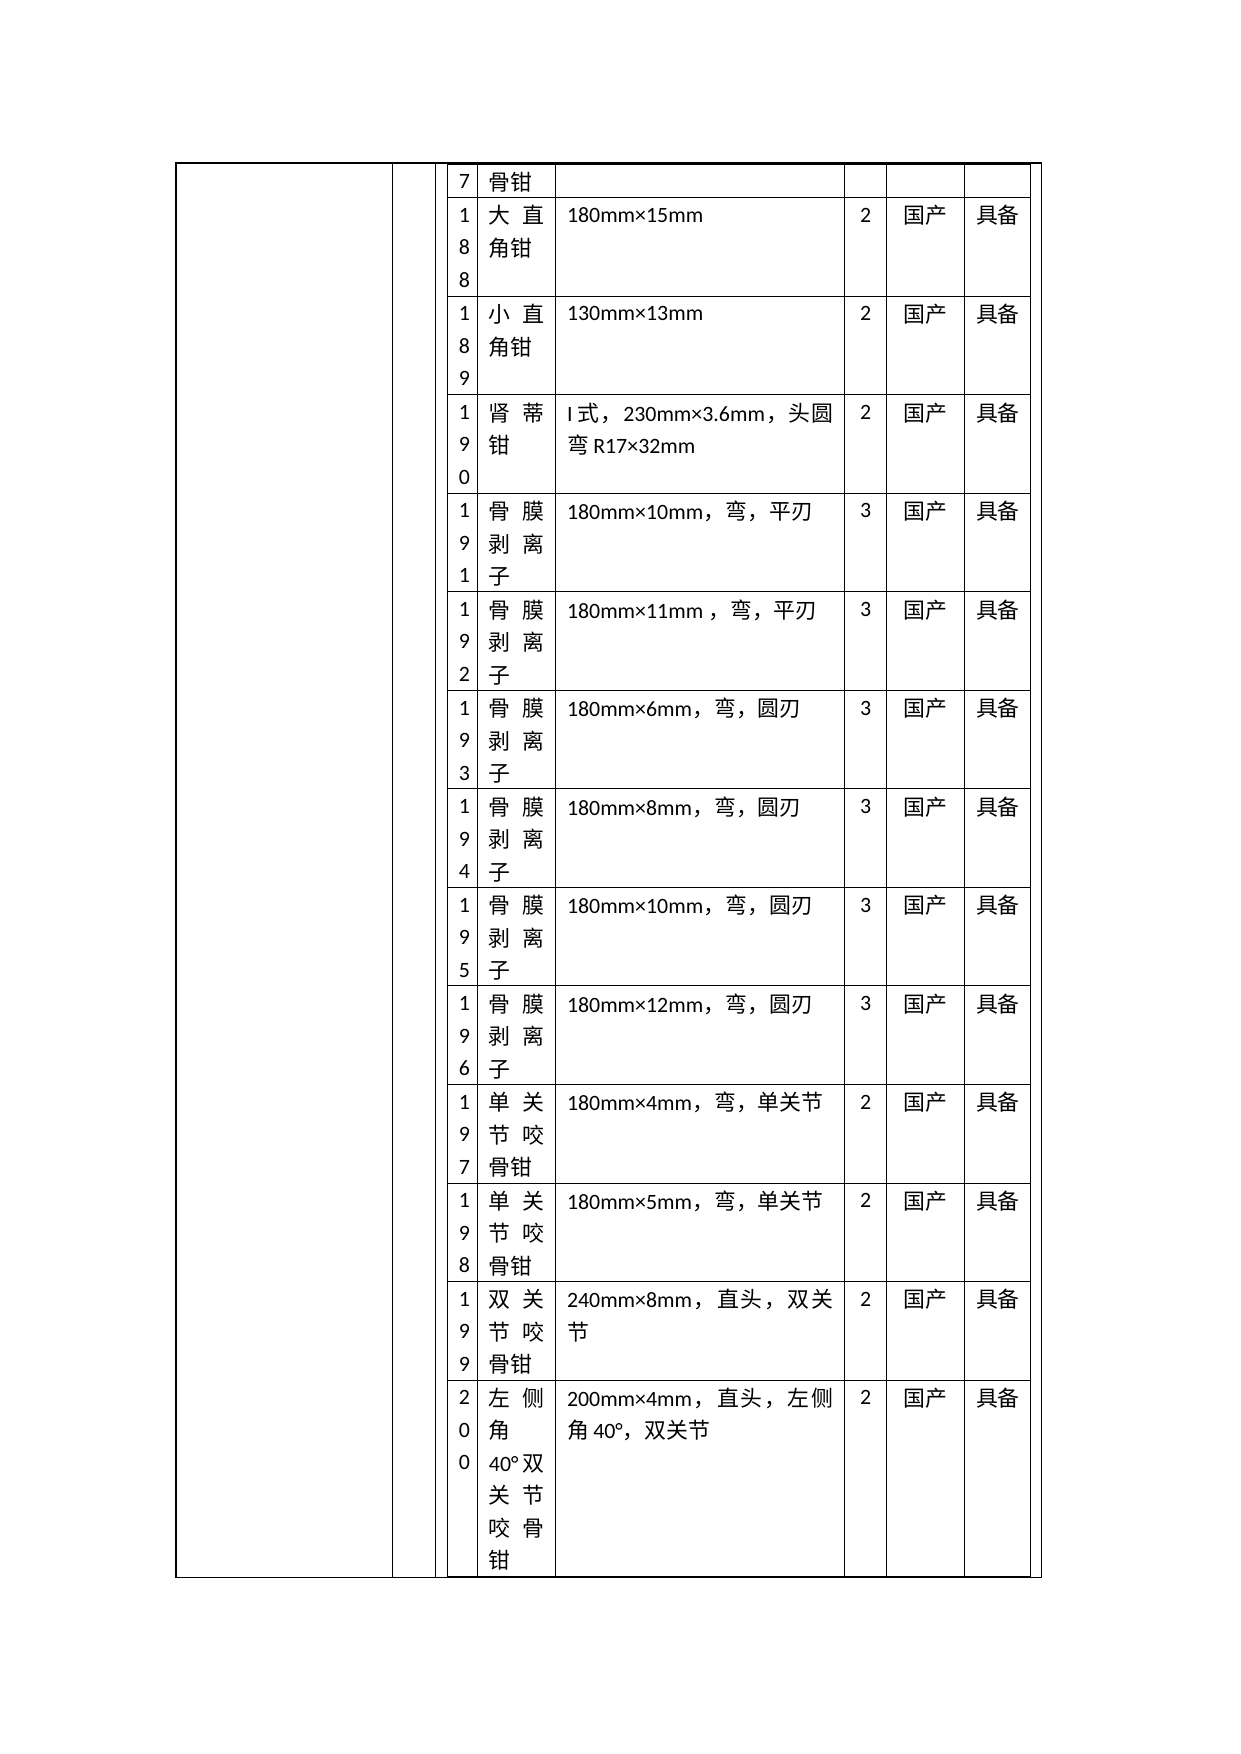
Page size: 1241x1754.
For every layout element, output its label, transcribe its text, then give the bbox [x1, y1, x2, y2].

table_cell 数量单位：个 注：以上手术器械的材料均为不锈钢或医用高分子材料。 [965, 1085, 1030, 1183]
table_cell 数量单位：个 注：以上手术器械的材料均为不锈钢或医用高分子材料。 [556, 1184, 844, 1281]
table_cell 数量单位：个 注：以上手术器械的材料均为不锈钢或医用高分子材料。 [965, 198, 1030, 296]
table_cell 数量单位：个 注：以上手术器械的材料均为不锈钢或医用高分子材料。 [845, 494, 886, 591]
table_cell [556, 165, 844, 197]
table_cell 数量单位：个 注：以上手术器械的材料均为不锈钢或医用高分子材料。 [965, 789, 1030, 887]
table_cell 数量单位：个 注：以上手术器械的材料均为不锈钢或医用高分子材料。 [845, 1282, 886, 1380]
table_cell 数量单位：个 注：以上手术器械的材料均为不锈钢或医用高分子材料。 [965, 297, 1030, 394]
table_cell 数量单位：个 注：以上手术器械的材料均为不锈钢或医用高分子材料。 [478, 1085, 555, 1183]
table_cell 数量单位：个 注：以上手术器械的材料均为不锈钢或医用高分子材料。 [887, 888, 964, 985]
table_cell 数量单位：个 注：以上手术器械的材料均为不锈钢或医用高分子材料。 [556, 1085, 844, 1183]
table_cell 数量单位：个 注：以上手术器械的材料均为不锈钢或医用高分子材料。 [965, 1282, 1030, 1380]
table_cell 数量单位：个 注：以上手术器械的材料均为不锈钢或医用高分子材料。 [845, 986, 886, 1084]
table_cell 数量单位：个 注：以上手术器械的材料均为不锈钢或医用高分子材料。 [478, 789, 555, 887]
table_cell 数量单位：个 注：以上手术器械的材料均为不锈钢或医用高分子材料。 [845, 1184, 886, 1281]
table_cell 数量单位：个 注：以上手术器械的材料均为不锈钢或医用高分子材料。 [478, 198, 555, 296]
table_cell 数量单位：个 注：以上手术器械的材料均为不锈钢或医用高分子材料。 [965, 691, 1030, 788]
table_cell 数量单位：个 注：以上手术器械的材料均为不锈钢或医用高分子材料。 [887, 1282, 964, 1380]
table_cell 数量单位：个 注：以上手术器械的材料均为不锈钢或医用高分子材料。 [478, 297, 555, 394]
table_cell 数量单位：个 注：以上手术器械的材料均为不锈钢或医用高分子材料。 [845, 789, 886, 887]
table_cell 数量单位：个 注：以上手术器械的材料均为不锈钢或医用高分子材料。 [478, 592, 555, 690]
table_cell 数量单位：个 注：以上手术器械的材料均为不锈钢或医用高分子材料。 [556, 297, 844, 394]
table_cell 数量单位：个 注：以上手术器械的材料均为不锈钢或医用高分子材料。 [478, 395, 555, 493]
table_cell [965, 1381, 1030, 1576]
table_cell 数量单位：个 注：以上手术器械的材料均为不锈钢或医用高分子材料。 [887, 1184, 964, 1281]
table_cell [448, 1381, 477, 1576]
table_cell 数量单位：个 注：以上手术器械的材料均为不锈钢或医用高分子材料。 [556, 592, 844, 690]
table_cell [887, 165, 964, 197]
table_cell 数量单位：个 注：以上手术器械的材料均为不锈钢或医用高分子材料。 [556, 198, 844, 296]
table_cell 数量单位：个 注：以上手术器械的材料均为不锈钢或医用高分子材料。 [478, 1282, 555, 1380]
table_cell 数量单位：个 注：以上手术器械的材料均为不锈钢或医用高分子材料。 [556, 395, 844, 493]
table_cell 数量单位：个 注：以上手术器械的材料均为不锈钢或医用高分子材料。 [478, 888, 555, 985]
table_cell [556, 1381, 844, 1576]
table_cell 数量单位：个 注：以上手术器械的材料均为不锈钢或医用高分子材料。 [556, 494, 844, 591]
table_cell 数量单位：个 注：以上手术器械的材料均为不锈钢或医用高分子材料。 [887, 297, 964, 394]
table_cell 数量单位：个 注：以上手术器械的材料均为不锈钢或医用高分子材料。 [478, 1184, 555, 1281]
table_cell 数量单位：个 注：以上手术器械的材料均为不锈钢或医用高分子材料。 [965, 888, 1030, 985]
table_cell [478, 165, 555, 197]
table_cell 数量单位：个 注：以上手术器械的材料均为不锈钢或医用高分子材料。 [965, 494, 1030, 591]
table_cell 数量单位：个 注：以上手术器械的材料均为不锈钢或医用高分子材料。 [556, 1282, 844, 1380]
table_cell 数量单位：个 注：以上手术器械的材料均为不锈钢或医用高分子材料。 [845, 198, 886, 296]
table_cell 数量单位：个 注：以上手术器械的材料均为不锈钢或医用高分子材料。 [887, 986, 964, 1084]
table_cell 数量单位：个 注：以上手术器械的材料均为不锈钢或医用高分子材料。 [478, 494, 555, 591]
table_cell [845, 165, 886, 197]
table_cell 数量单位：个 注：以上手术器械的材料均为不锈钢或医用高分子材料。 [965, 986, 1030, 1084]
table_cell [436, 164, 447, 1577]
table_cell 数量单位：个 注：以上手术器械的材料均为不锈钢或医用高分子材料。 [845, 1085, 886, 1183]
table_cell 数量单位：个 注：以上手术器械的材料均为不锈钢或医用高分子材料。 [965, 1184, 1030, 1281]
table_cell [965, 165, 1030, 197]
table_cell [845, 1381, 886, 1576]
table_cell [478, 1381, 555, 1576]
table_cell 数量单位：个 注：以上手术器械的材料均为不锈钢或医用高分子材料。 [887, 198, 964, 296]
table_cell [177, 164, 392, 1577]
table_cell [887, 1381, 964, 1576]
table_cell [448, 165, 477, 197]
table_cell 数量单位：个 注：以上手术器械的材料均为不锈钢或医用高分子材料。 [556, 888, 844, 985]
table_cell 数量单位：个 注：以上手术器械的材料均为不锈钢或医用高分子材料。 [887, 395, 964, 493]
table_cell 数量单位：个 注：以上手术器械的材料均为不锈钢或医用高分子材料。 [478, 691, 555, 788]
table_cell 数量单位：个 注：以上手术器械的材料均为不锈钢或医用高分子材料。 [887, 789, 964, 887]
table_cell 数量单位：个 注：以上手术器械的材料均为不锈钢或医用高分子材料。 [887, 691, 964, 788]
table_cell 数量单位：个 注：以上手术器械的材料均为不锈钢或医用高分子材料。 [887, 1085, 964, 1183]
table_cell 数量单位：个 注：以上手术器械的材料均为不锈钢或医用高分子材料。 [556, 691, 844, 788]
table_cell 数量单位：个 注：以上手术器械的材料均为不锈钢或医用高分子材料。 [845, 888, 886, 985]
table_cell 数量单位：个 注：以上手术器械的材料均为不锈钢或医用高分子材料。 [478, 986, 555, 1084]
table_cell 数量单位：个 注：以上手术器械的材料均为不锈钢或医用高分子材料。 [556, 789, 844, 887]
table_cell 数量单位：个 注：以上手术器械的材料均为不锈钢或医用高分子材料。 [845, 592, 886, 690]
table_cell 数量单位：个 注：以上手术器械的材料均为不锈钢或医用高分子材料。 [845, 395, 886, 493]
table_cell 1 [393, 164, 435, 1577]
table_cell 数量单位：个 注：以上手术器械的材料均为不锈钢或医用高分子材料。 [887, 494, 964, 591]
table_cell 数量单位：个 注：以上手术器械的材料均为不锈钢或医用高分子材料。 [556, 986, 844, 1084]
table_cell 数量单位：个 注：以上手术器械的材料均为不锈钢或医用高分子材料。 [845, 297, 886, 394]
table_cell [1031, 164, 1041, 1577]
table_cell 数量单位：个 注：以上手术器械的材料均为不锈钢或医用高分子材料。 [887, 592, 964, 690]
table_cell 数量单位：个 注：以上手术器械的材料均为不锈钢或医用高分子材料。 [965, 592, 1030, 690]
table_cell 数量单位：个 注：以上手术器械的材料均为不锈钢或医用高分子材料。 [965, 395, 1030, 493]
table_cell 数量单位：个 注：以上手术器械的材料均为不锈钢或医用高分子材料。 [845, 691, 886, 788]
